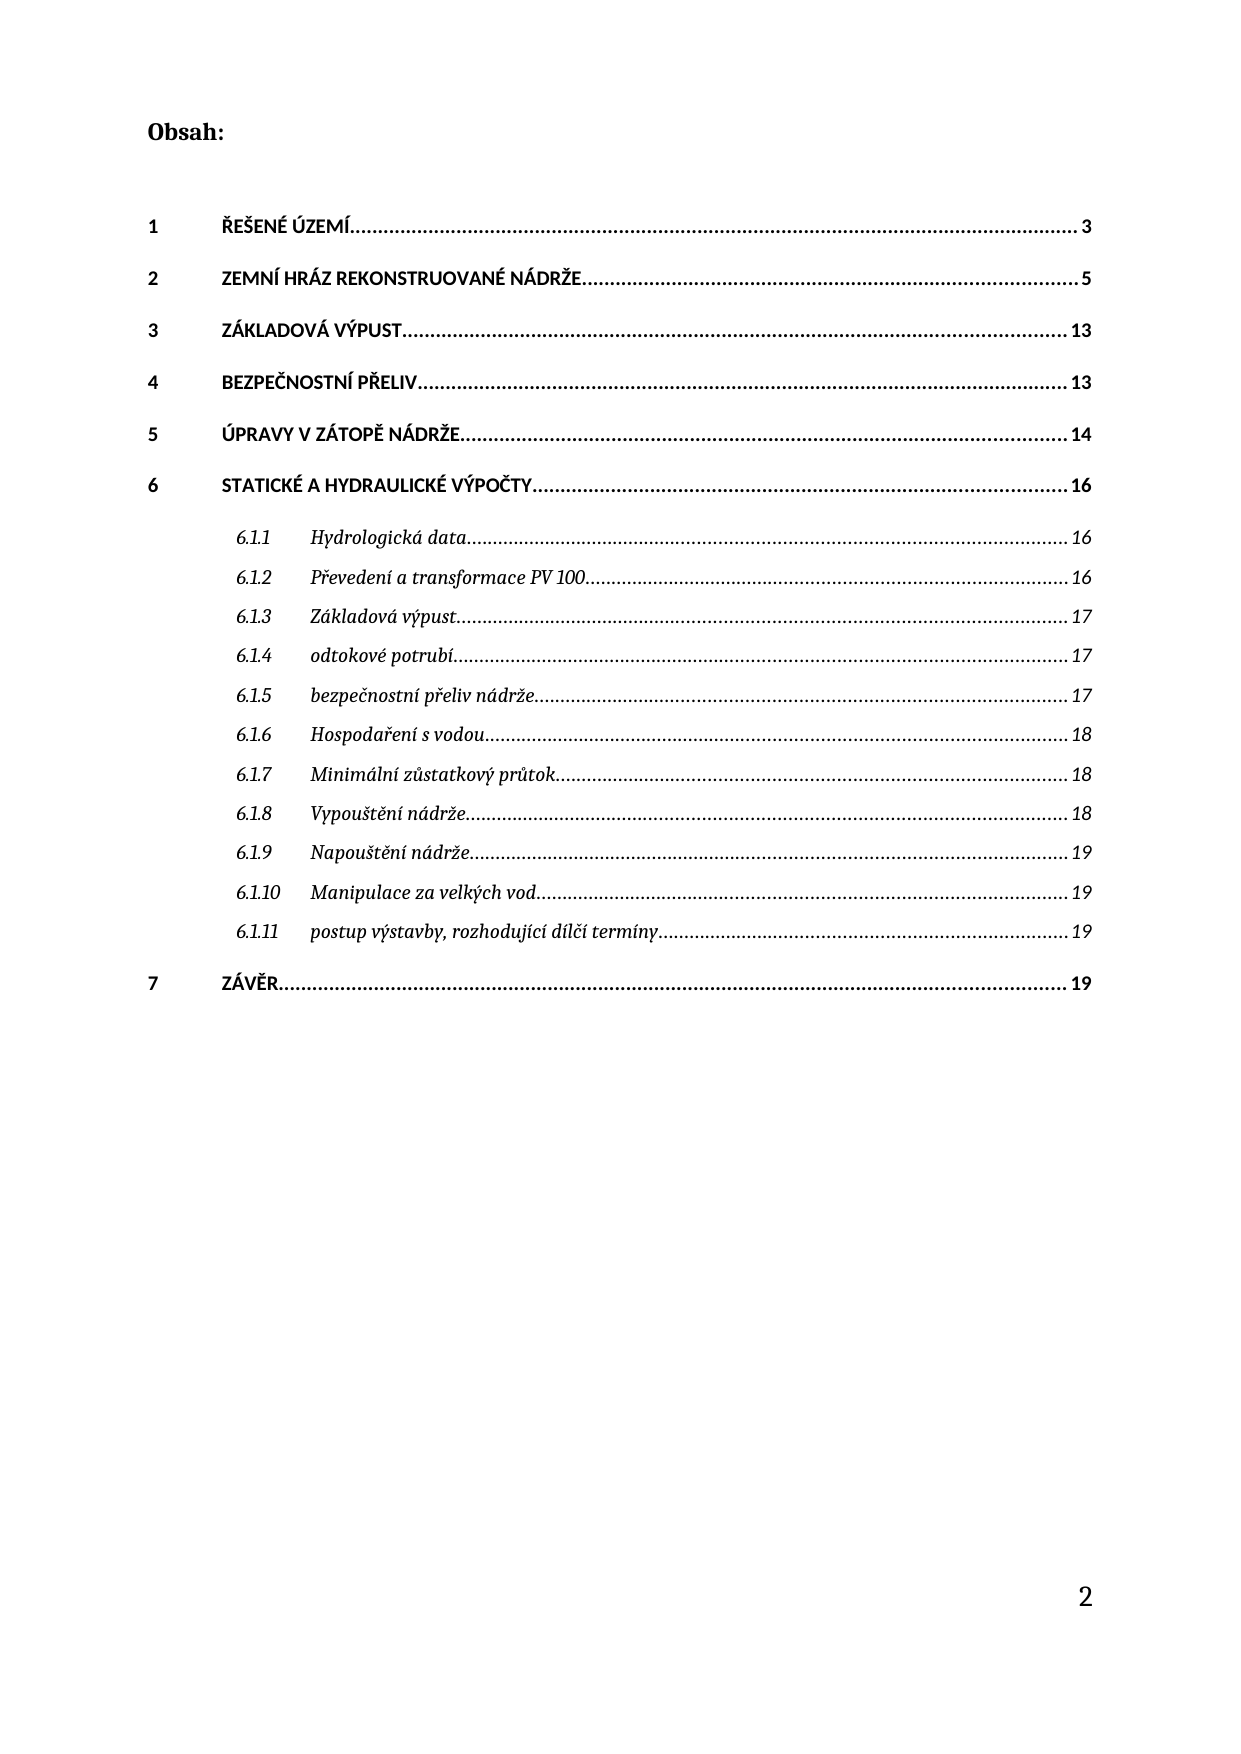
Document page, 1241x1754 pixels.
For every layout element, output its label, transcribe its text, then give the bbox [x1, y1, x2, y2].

text 2 zemní HRÁZ rekonstruované NÁDRŽE 5 [148, 265, 1092, 291]
text 1 ŘEŠENÉ ÚZEMÍ 3 [148, 213, 1092, 239]
text 4 bezpečnostní přeliv 13 [148, 369, 1092, 394]
text 5 Úpravy v zátopě nádrže 14 [148, 421, 1092, 446]
text 6.1.5 bezpečnostní přeliv nádrže 17 [148, 682, 1092, 707]
text 6.1.9 Napouštění nádrže 19 [148, 839, 1092, 865]
text 6.1.7 Minimální zůstatkový průtok 18 [148, 761, 1092, 786]
text 6.1.6 Hospodaření s vodou 18 [148, 721, 1092, 747]
text 3 ZÁKLADOVá VÝPUST 13 [148, 317, 1092, 342]
text 6 statické a hydraulické výpočty 16 [148, 473, 1092, 498]
text 6.1.2 Převedení a transformace PV 100 16 [148, 564, 1092, 589]
text 6.1.1 Hydrologická data 16 [148, 524, 1092, 550]
text 7 Závěr 19 [148, 970, 1092, 996]
text 6.1.11 postup výstavby, rozhodující dílčí termíny 19 [148, 918, 1092, 944]
text 6.1.8 Vypouštění nádrže 18 [148, 800, 1092, 826]
text 6.1.4 odtokové potrubí 17 [148, 643, 1092, 668]
text 6.1.10 Manipulace za velkých vod 19 [148, 879, 1092, 904]
text Obsah: [148, 118, 1092, 147]
text 6.1.3 Základová výpust 17 [148, 603, 1092, 629]
